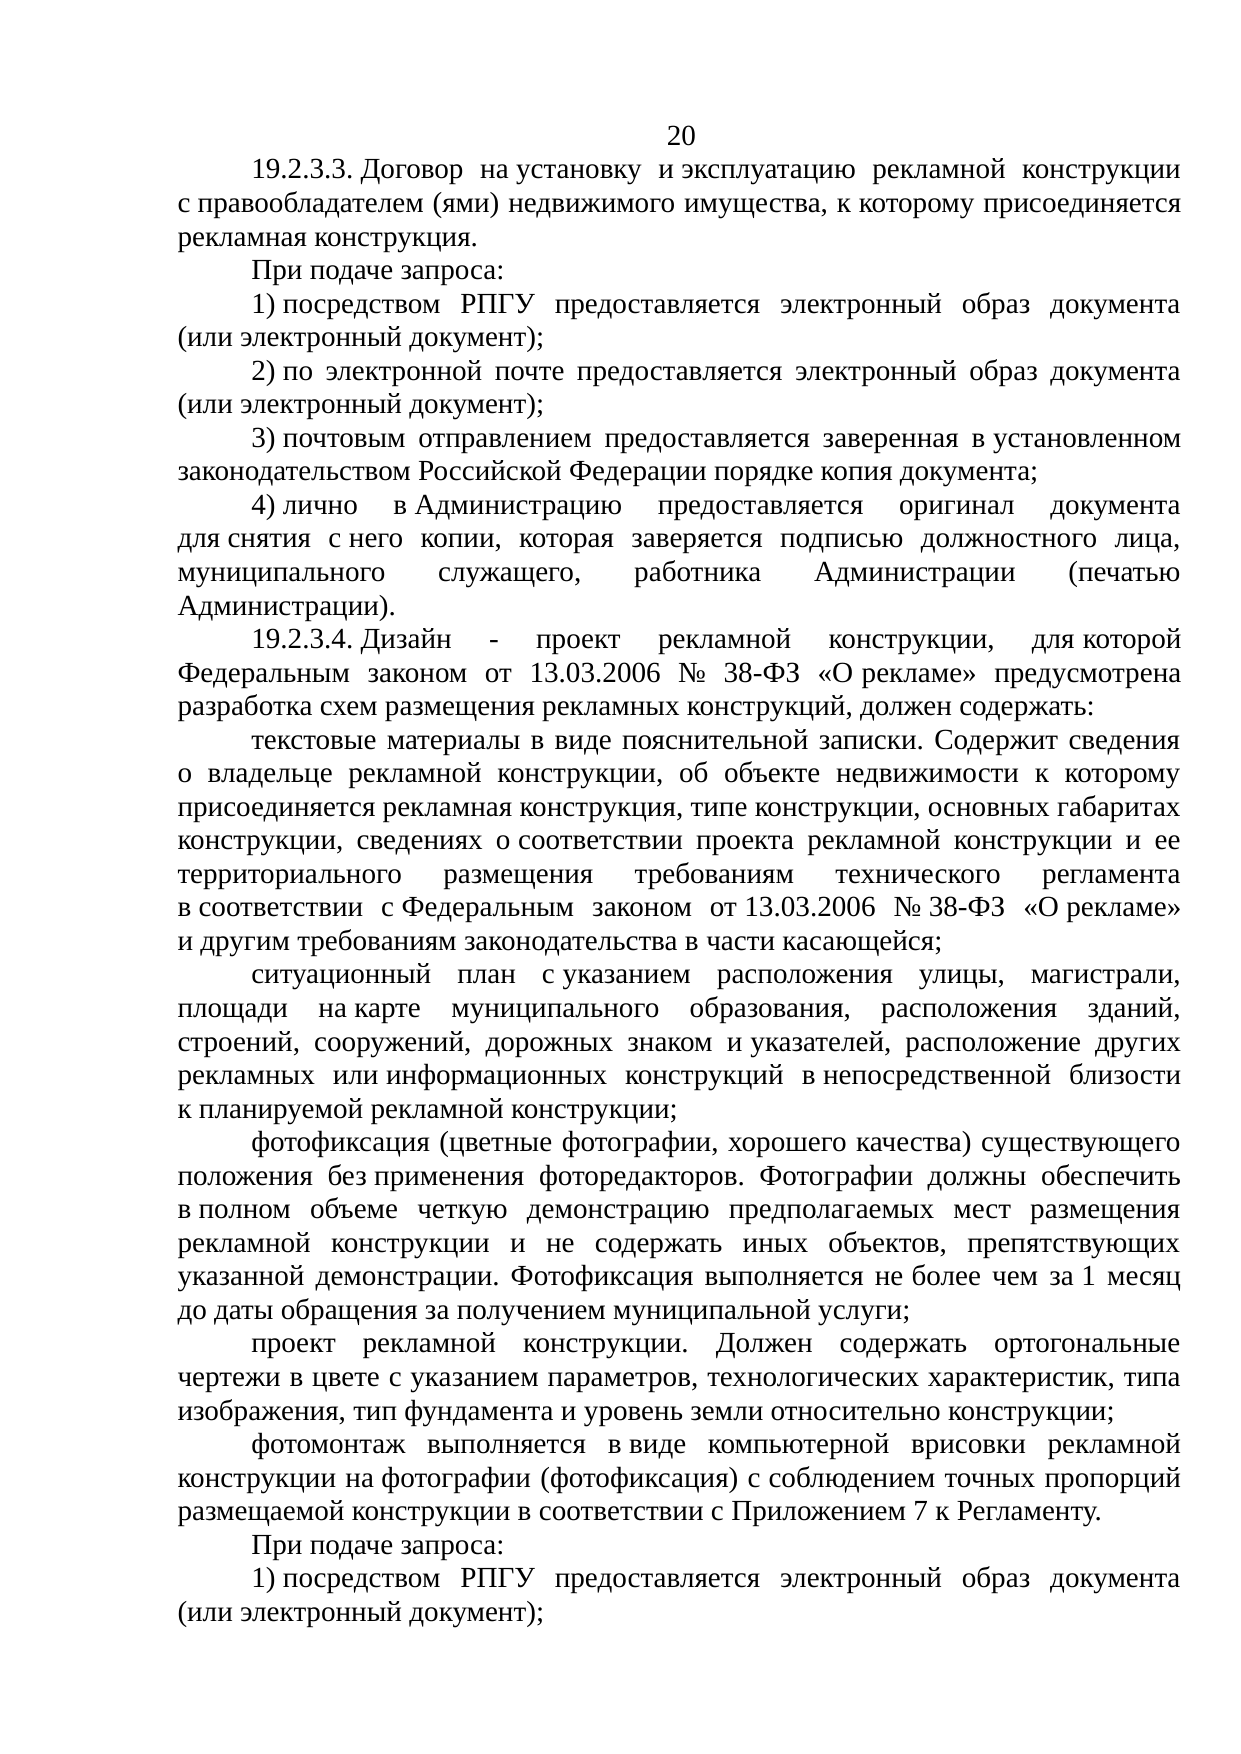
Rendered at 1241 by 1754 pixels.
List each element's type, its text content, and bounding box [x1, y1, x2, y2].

text 2) по электронной почте предоставляется электронный образ документа (или электронный документ); [177, 353, 1181, 420]
text 19.2.3.4. Дизайн - проект рекламной конструкции, для которой Федеральным законом от 13.03.2006 № 38-ФЗ «О рекламе» предусмотрена разработка схем размещения рекламных конструкций, должен содержать: [177, 621, 1181, 722]
text фотомонтаж выполняется в виде компьютерной врисовки рекламной конструкции на фотографии (фотофиксация) с соблюдением точных пропорций размещаемой конструкции в соответствии с Приложением 7 к Регламенту. [177, 1426, 1181, 1527]
text 3) почтовым отправлением предоставляется заверенная в установленном законодательством Российской Федерации порядке копия документа; [177, 420, 1181, 487]
text При подаче запроса: [177, 1527, 1181, 1560]
text фотофиксация (цветные фотографии, хорошего качества) существующего положения без применения фоторедакторов. Фотографии должны обеспечить в полном объеме четкую демонстрацию предполагаемых мест размещения рекламной конструкции и не содержать иных объектов, препятствующих указанной демонстрации. Фотофиксация выполняется не более чем за 1 месяц до даты обращения за получением муниципальной услуги; [177, 1124, 1181, 1326]
text 4) лично в Администрацию предоставляется оригинал документа для снятия с него копии, которая заверяется подписью должностного лица, муниципального служащего, работника Администрации (печатью Администрации). [177, 487, 1181, 621]
text При подаче запроса: [177, 252, 1181, 286]
text 1) посредством РПГУ предоставляется электронный образ документа (или электронный документ); [177, 1560, 1181, 1627]
text проект рекламной конструкции. Должен содержать ортогональные чертежи в цвете с указанием параметров, технологических характеристик, типа изображения, тип фундамента и уровень земли относительно конструкции; [177, 1326, 1181, 1426]
text текстовые материалы в виде пояснительной записки. Содержит сведения о владельце рекламной конструкции, об объекте недвижимости к которому присоединяется рекламная конструкция, типе конструкции, основных габаритах конструкции, сведениях о соответствии проекта рекламной конструкции и ее территориального размещения требованиям технического регламента в соответствии с Федеральным законом от 13.03.2006 № 38-ФЗ «О рекламе» и другим требованиям законодательства в части касающейся; [177, 722, 1181, 957]
text 19.2.3.3. Договор на установку и эксплуатацию рекламной конструкции с правообладателем (ями) недвижимого имущества, к которому присоединяется рекламная конструкция. [177, 152, 1181, 252]
text ситуационный план с указанием расположения улицы, магистрали, площади на карте муниципального образования, расположения зданий, строений, сооружений, дорожных знаком и указателей, расположение других рекламных или информационных конструкций в непосредственной близости к планируемой рекламной конструкции; [177, 957, 1181, 1124]
text 1) посредством РПГУ предоставляется электронный образ документа (или электронный документ); [177, 286, 1181, 353]
